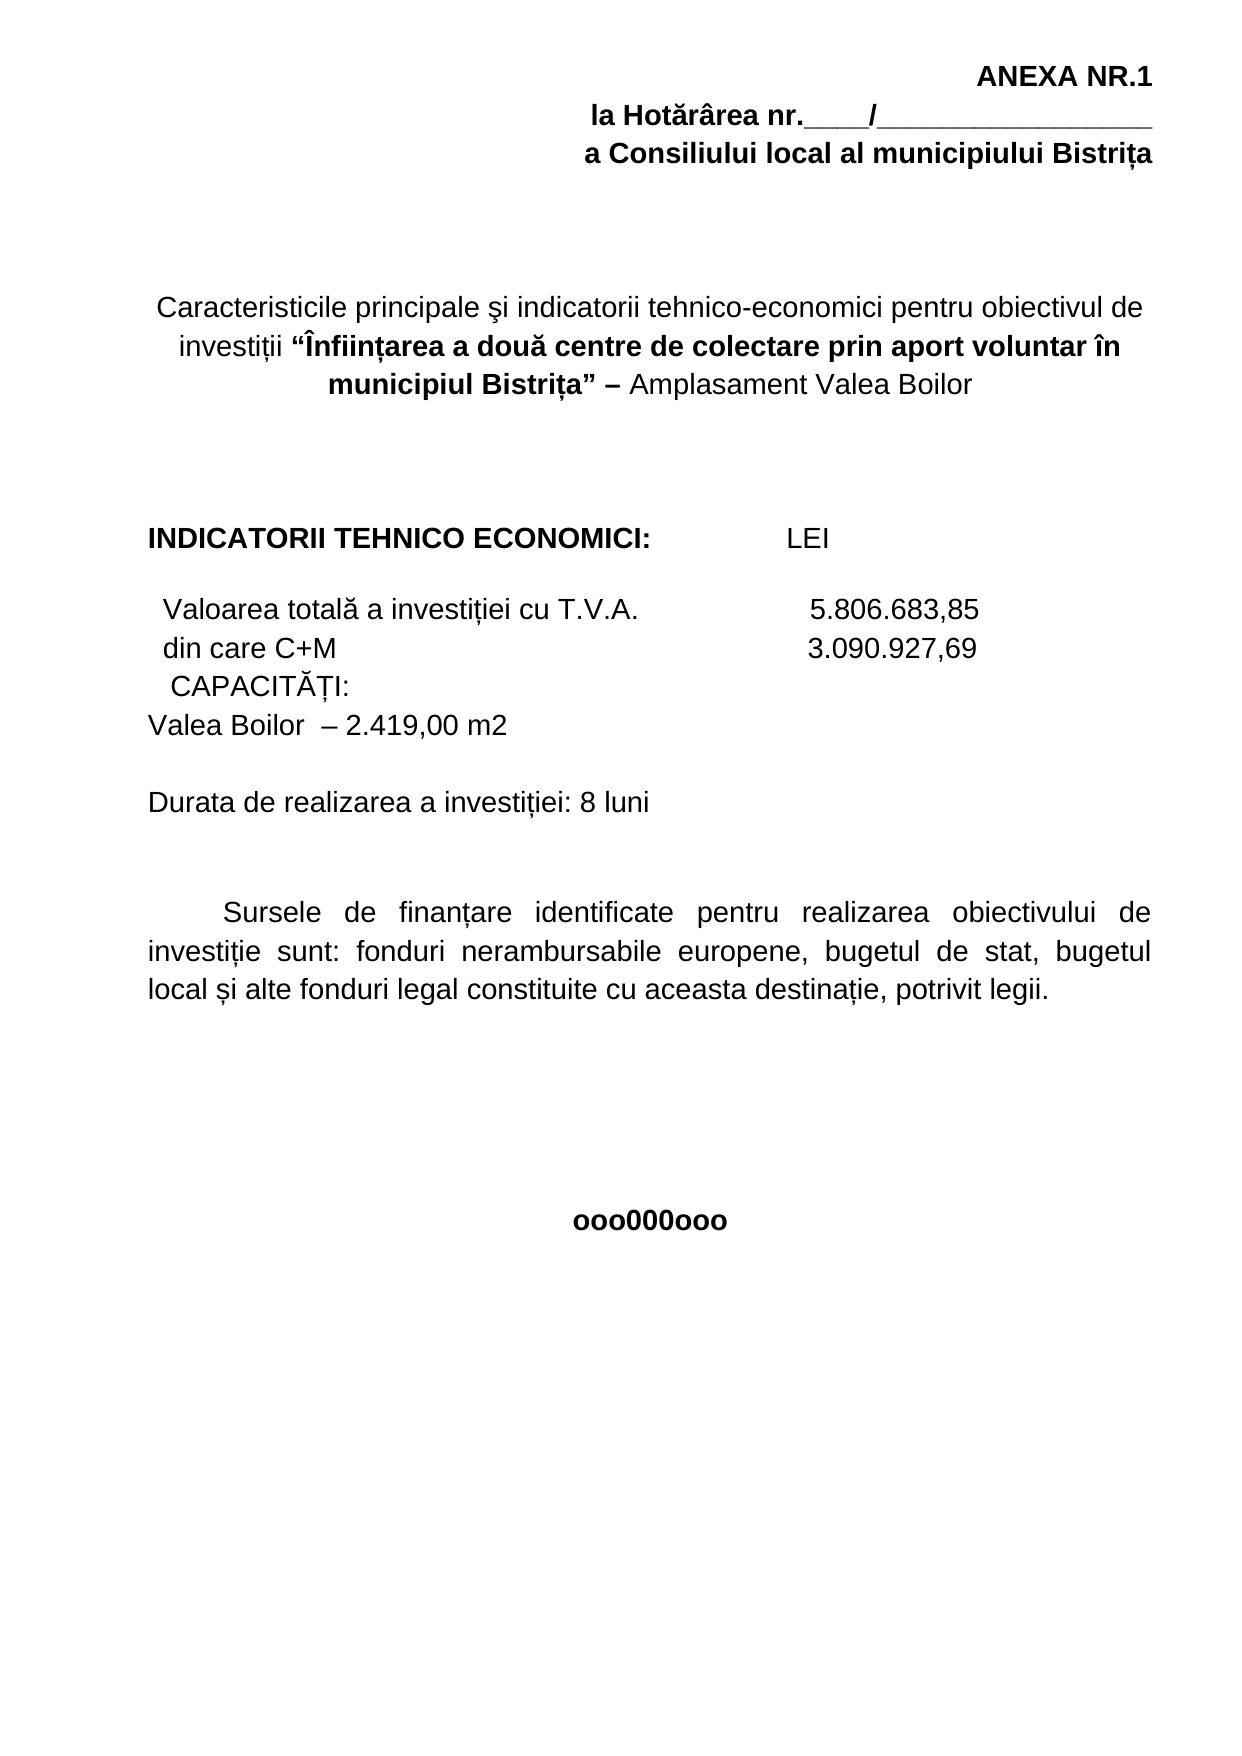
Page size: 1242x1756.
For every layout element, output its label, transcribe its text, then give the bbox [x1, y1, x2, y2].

text Durata de realizarea a investiției: 8 luni [148, 785, 1153, 818]
text din care C+M 3.090.927,69 [163, 631, 1241, 664]
text la Hotărârea nr.____/_________________ [380, 98, 1153, 131]
text ANEXA NR.1 [380, 59, 1153, 93]
subtitle Valea Boilor – 2.419,00 m2 [148, 708, 1153, 741]
text Caracteristicile principale şi indicatorii tehnico-economici pentru obiectivul de investiții “Înființarea a două centre de colectare prin aport voluntar în municipiul Bistrița” – Amplasament Valea Boilor [148, 290, 1153, 401]
text CAPACITĂȚI: [170, 669, 852, 703]
text INDICATORII TEHNICO ECONOMICI: LEI [148, 522, 1153, 555]
text ooo000ooo [148, 1203, 1153, 1237]
text Sursele de finanțare identificate pentru realizarea obiectivului de investiție sunt: fonduri nerambursabile europene, bugetul de stat, bugetul local și alte fonduri legal constituite cu aceasta destinație, potrivit legii. [148, 895, 1153, 1006]
text a Consiliului local al municipiului Bistrița [148, 136, 1153, 170]
text Valoarea totală a investiției cu T.V.A. 5.806.683,85 [163, 592, 1241, 626]
